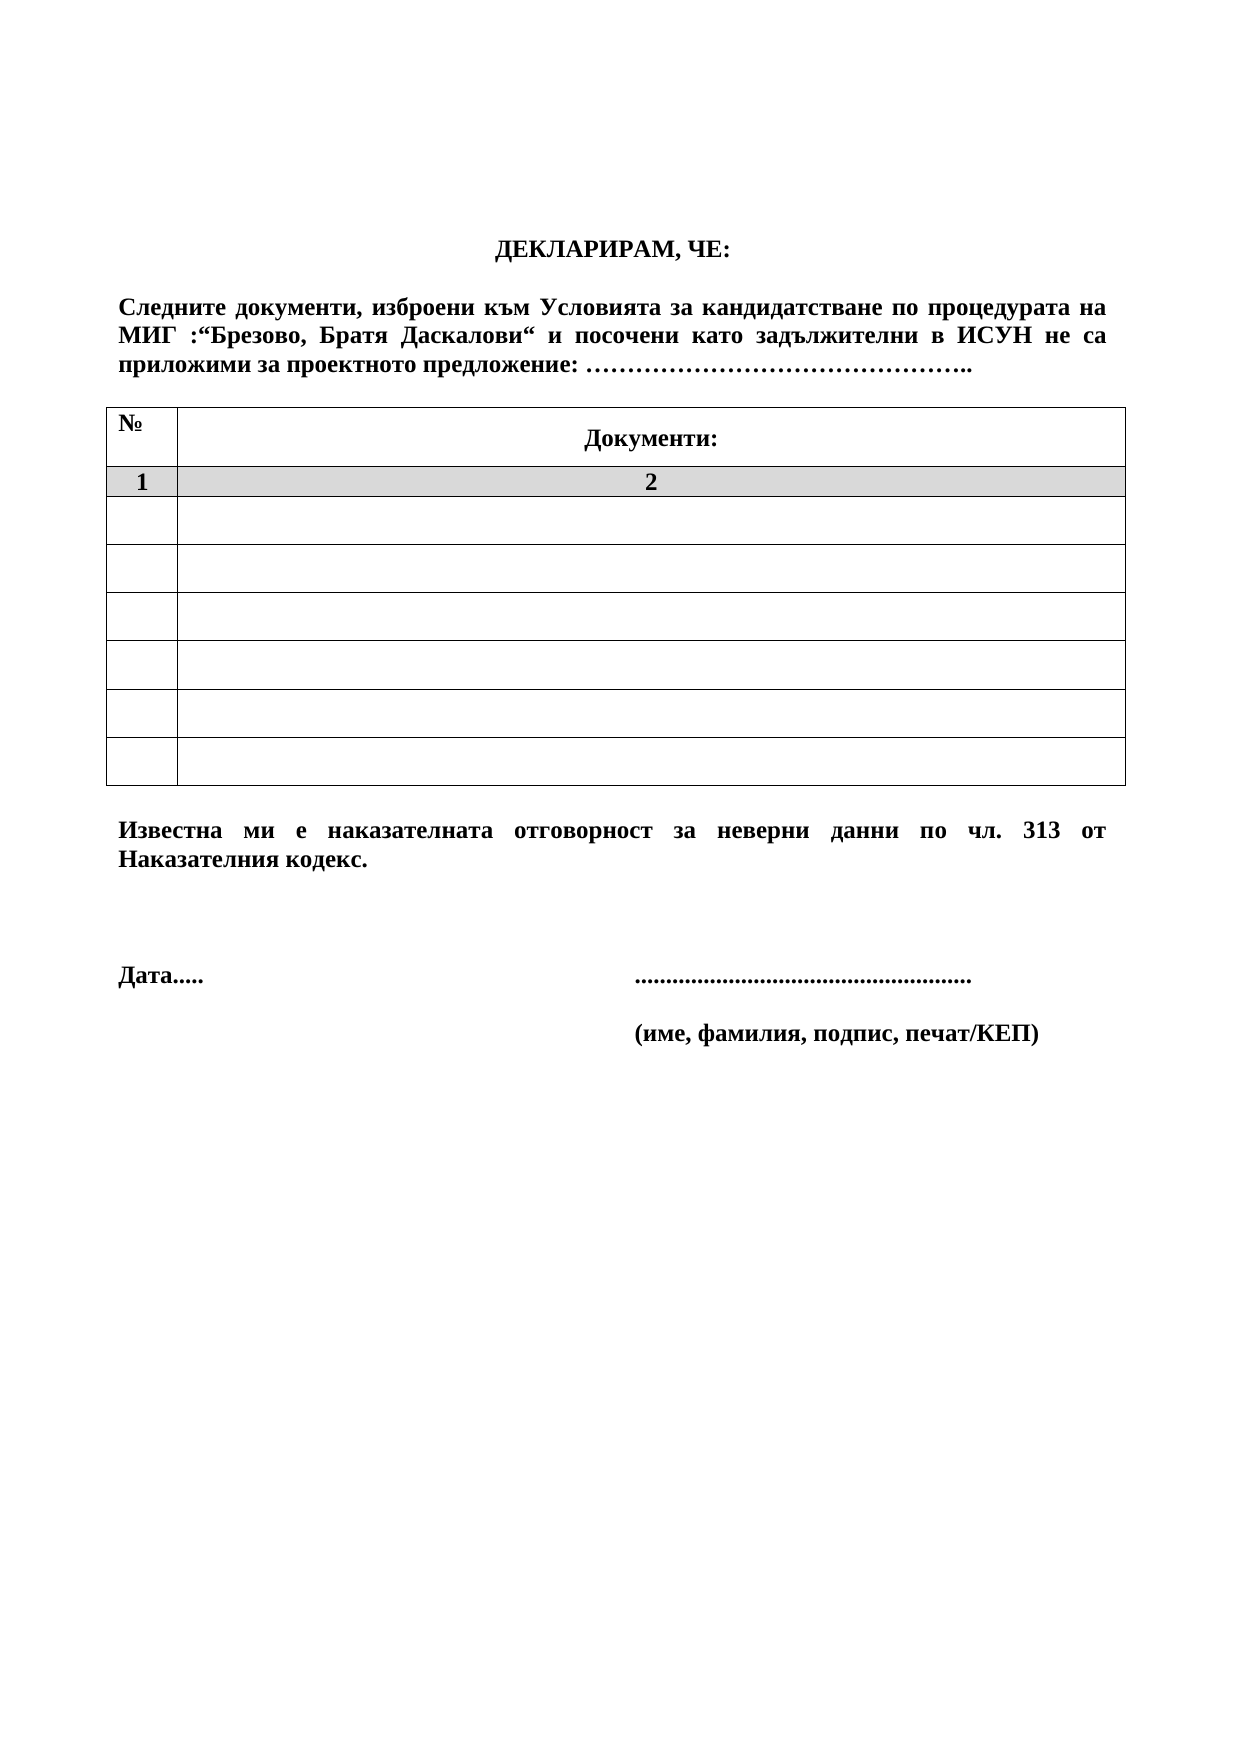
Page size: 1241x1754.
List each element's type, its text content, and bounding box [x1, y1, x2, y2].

table_cell [107, 738, 177, 785]
text Известна ми е наказателната отговорност за неверни данни по чл. 313 от Наказателния кодекс. [118, 815, 1107, 873]
table_cell 2 [178, 467, 1125, 496]
table_cell [107, 641, 177, 689]
table_cell [107, 497, 177, 544]
table_cell [107, 545, 177, 592]
table_cell [178, 545, 1125, 592]
text Следните документи, изброени към Условията за кандидатстване по процедурата на МИГ :“Брезово, Братя Даскалови“ и посочени като задължителни в ИСУН не са приложими за проектното предложение: ……………………………………….. [118, 292, 1107, 378]
table_cell [178, 641, 1125, 689]
table_cell [107, 593, 177, 640]
text (име, фамилия, подпис, печат/КЕП) [193, 1018, 1107, 1047]
table_cell [178, 593, 1125, 640]
table_header Документи: [178, 408, 1125, 466]
table_cell [178, 738, 1125, 785]
table_cell [178, 497, 1125, 544]
text ДЕКЛАРИРАМ, ЧЕ: [118, 234, 1107, 263]
table_cell [107, 690, 177, 737]
table_header № [107, 408, 177, 466]
text Дата..... ...................................................... [118, 960, 1107, 989]
table_cell 1 [107, 467, 177, 496]
table_cell [178, 690, 1125, 737]
